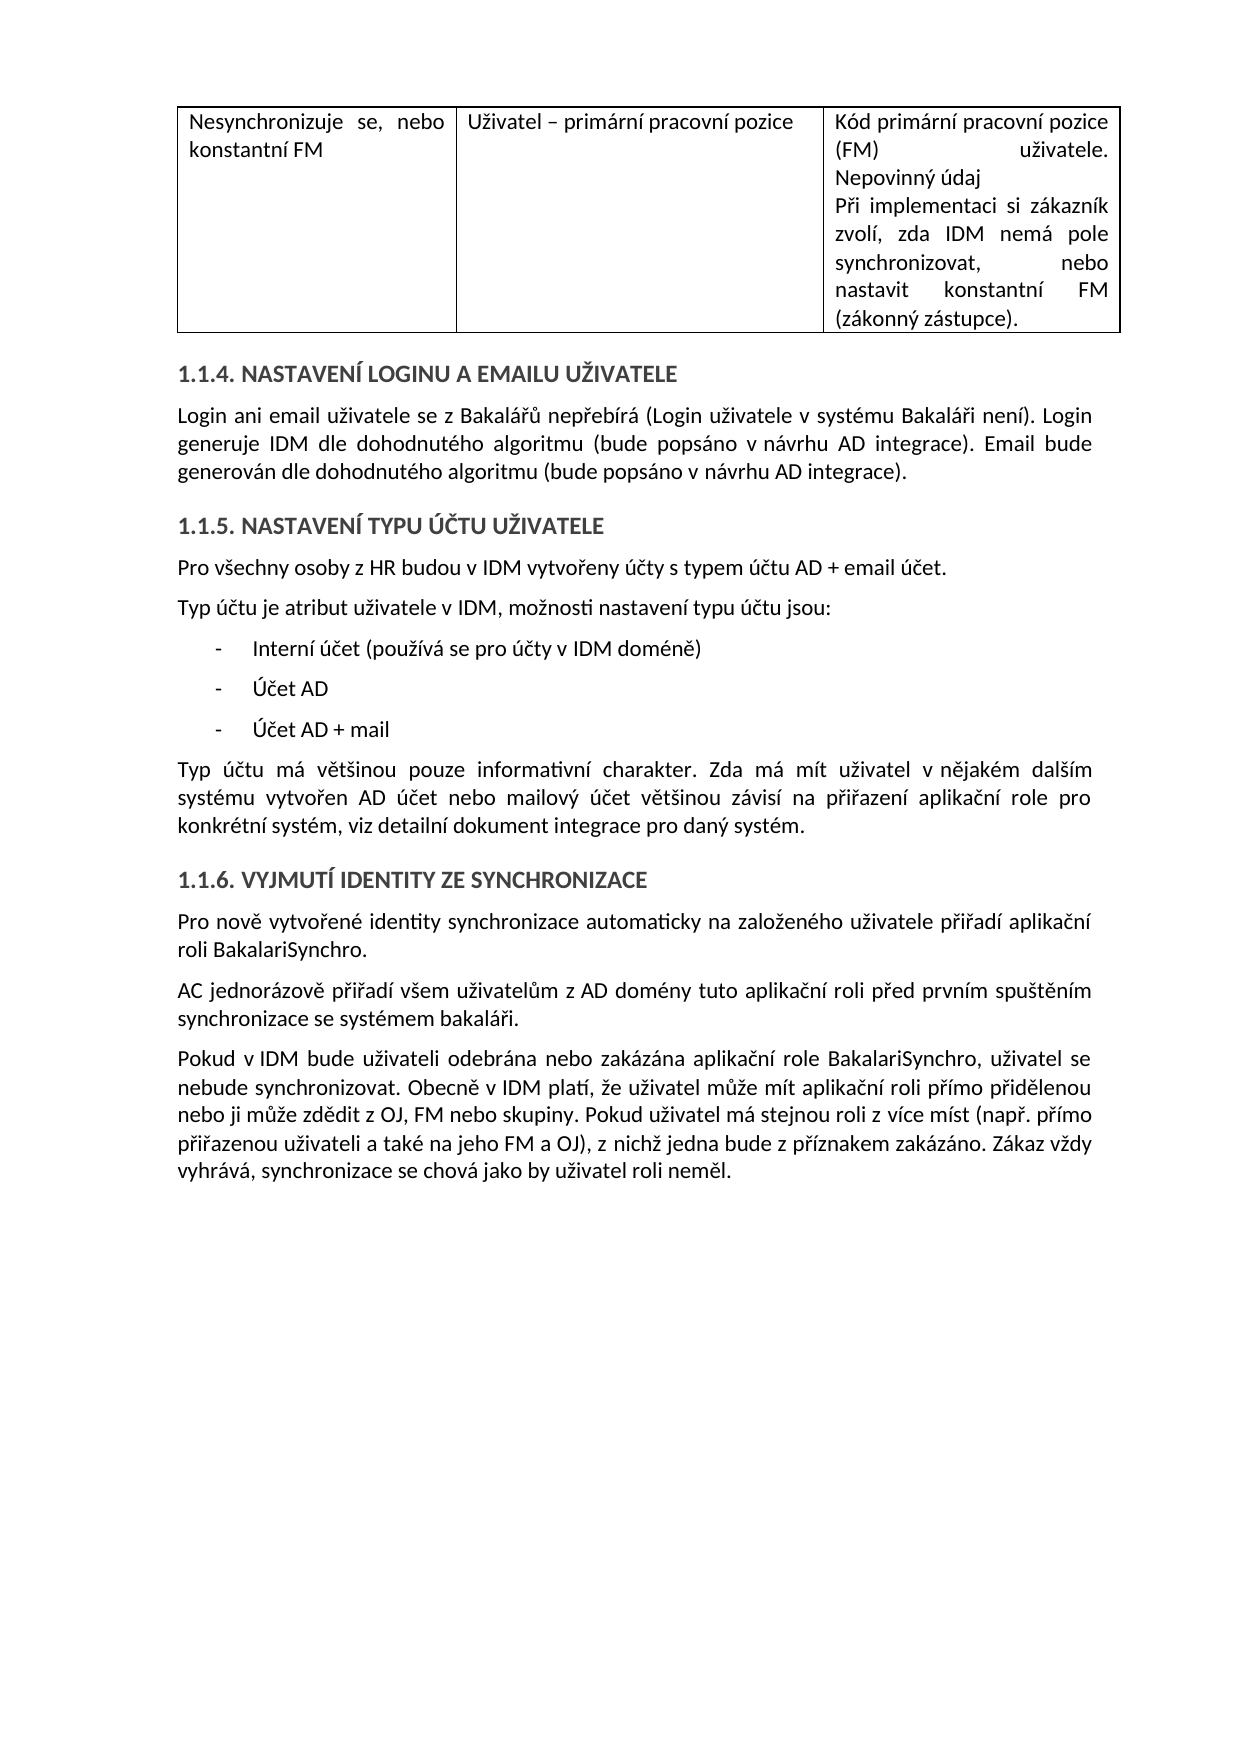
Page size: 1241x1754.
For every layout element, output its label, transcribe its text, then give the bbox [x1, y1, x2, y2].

list Vyjmutí identity ze synchronizace [177, 864, 1093, 895]
list Nastavení typu účtu uživatele [177, 510, 1093, 540]
text Pro všechny osoby z HR budou v IDM vytvořeny účty s typem účtu AD + email účet. [177, 553, 1093, 581]
text Typ účtu je atribut uživatele v IDM, možnosti nastavení typu účtu jsou: [177, 593, 1093, 621]
text Typ účtu má většinou pouze informativní charakter. Zda má mít uživatel v nějakém dalším systému vytvořen AD účet nebo mailový účet většinou závisí na přiřazení aplikační role pro konkrétní systém, viz detailní dokument integrace pro daný systém. [177, 755, 1093, 839]
list Nastavení loginu a emailu uživatele [177, 358, 1093, 388]
text AC jednorázově přiřadí všem uživatelům z AD domény tuto aplikační roli před prvním spuštěním synchronizace se systémem bakaláři. [177, 976, 1093, 1032]
text Pokud v IDM bude uživateli odebrána nebo zakázána aplikační role BakalariSynchro, uživatel se nebude synchronizovat. Obecně v IDM platí, že uživatel může mít aplikační roli přímo přidělenou nebo ji může zdědit z OJ, FM nebo skupiny. Pokud uživatel má stejnou roli z více míst (např. přímo přiřazenou uživateli a také na jeho FM a OJ), z nichž jedna bude z příznakem zakázáno. Zákaz vždy vyhrává, synchronizace se chová jako by uživatel roli neměl. [177, 1044, 1093, 1185]
list Účet AD [215, 674, 1093, 702]
table_cell Kód primární pracovní pozice (FM) uživatele. Nepovinný údaj Při implementaci si zákazník zvolí, zda IDM nemá pole synchronizovat, nebo nastavit konstantní FM (zákonný zástupce). [824, 108, 1119, 332]
text Pro nově vytvořené identity synchronizace automaticky na založeného uživatele přiřadí aplikační roli BakalariSynchro. [177, 907, 1093, 963]
list Účet AD + mail [215, 715, 1093, 743]
table_cell Nesynchronizuje se, nebo konstantní FM [178, 108, 456, 332]
list Interní účet (používá se pro účty v IDM doméně) [215, 634, 1093, 662]
table_cell Uživatel – primární pracovní pozice [457, 108, 823, 332]
text Login ani email uživatele se z Bakalářů nepřebírá (Login uživatele v systému Bakaláři není). Login generuje IDM dle dohodnutého algoritmu (bude popsáno v návrhu AD integrace). Email bude generován dle dohodnutého algoritmu (bude popsáno v návrhu AD integrace). [177, 401, 1093, 485]
